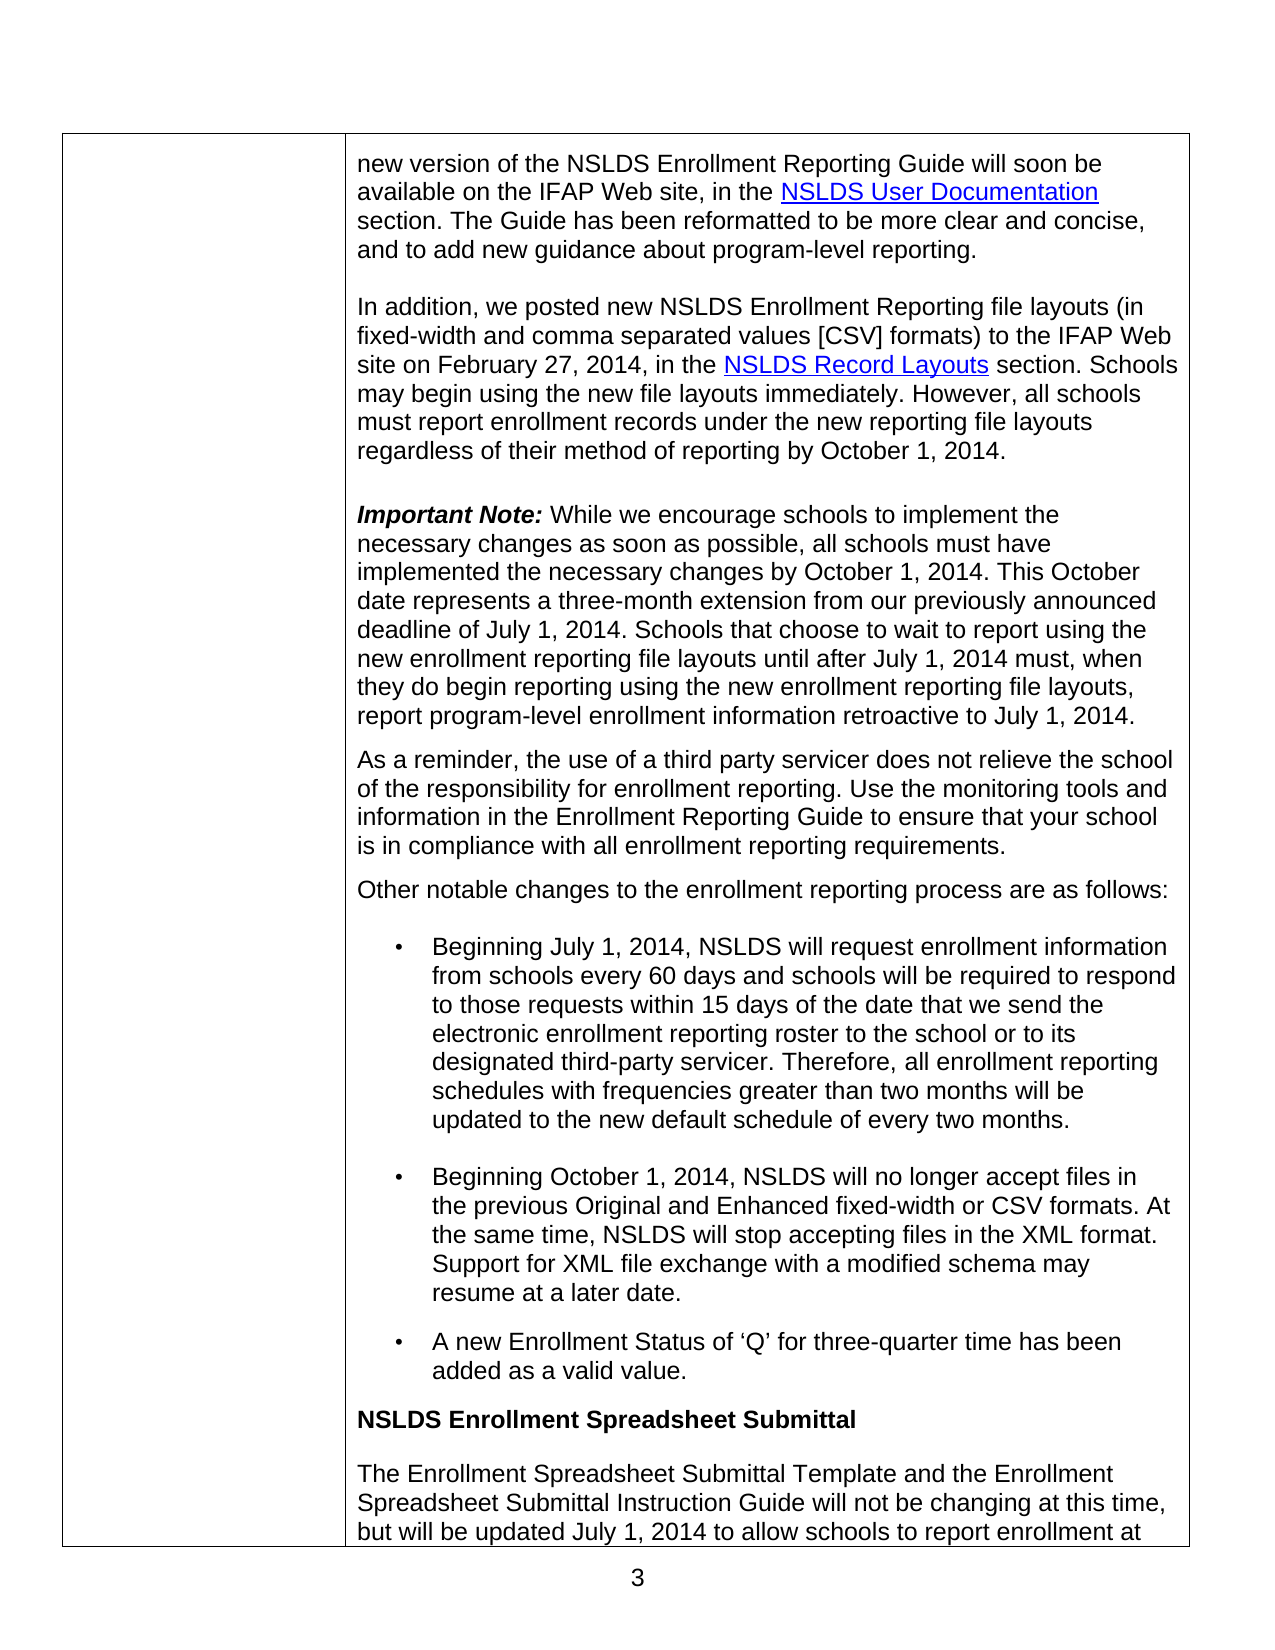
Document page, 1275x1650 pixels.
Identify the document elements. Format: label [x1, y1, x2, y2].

table_cell [63, 134, 345, 1546]
table_cell [346, 134, 1189, 1546]
